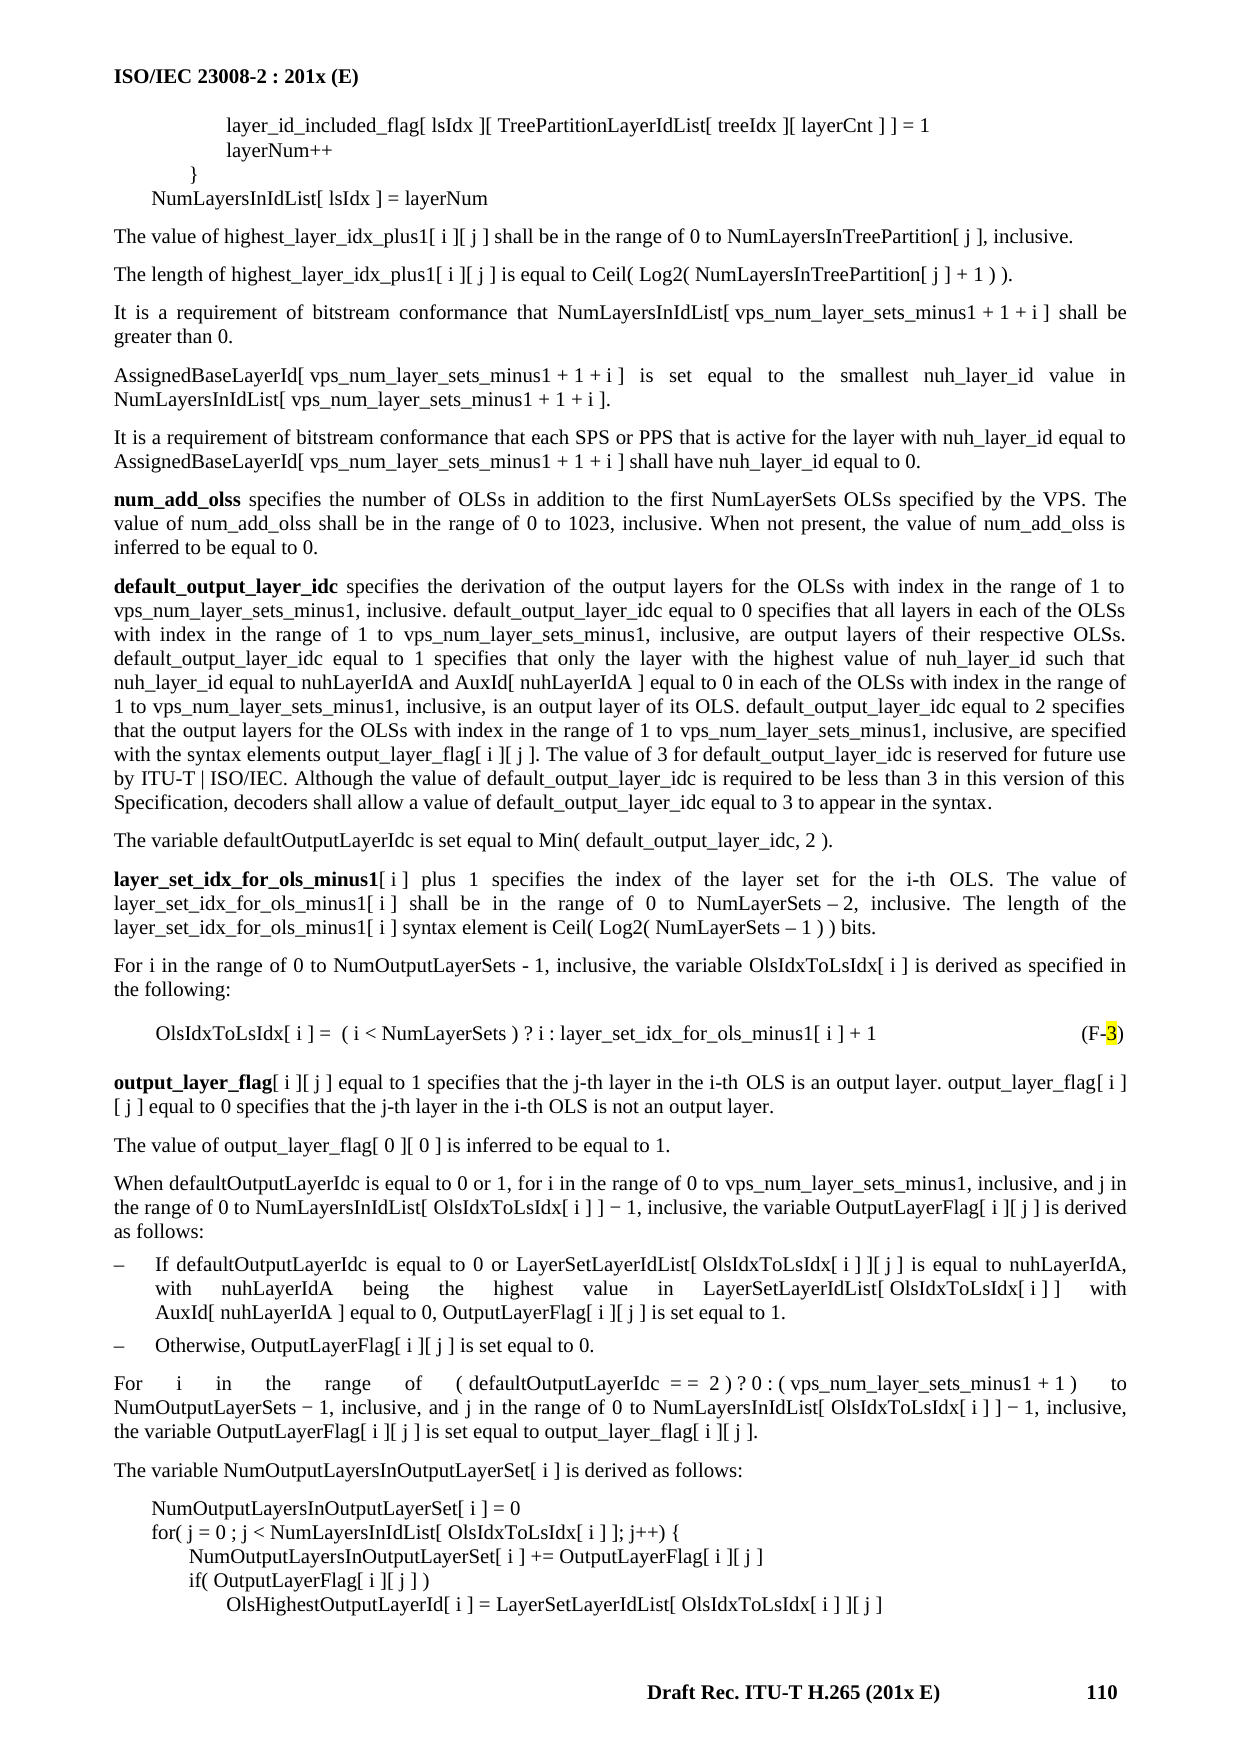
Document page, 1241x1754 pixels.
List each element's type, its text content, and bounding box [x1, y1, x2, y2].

text It is a requirement of bitstream conformance that NumLayersInIdList[ vps_num_layer_sets_minus1 + 1 + i ] shall be greater than 0. [113, 300, 1127, 348]
text layer_set_idx_for_ols_minus1[ i ] plus 1 specifies the index of the layer set for the i-th OLS. The value of layer_set_idx_for_ols_minus1[ i ] shall be in the range of 0 to NumLayerSets – 2, inclusive. The length of the layer_set_idx_for_ols_minus1[ i ] syntax element is Ceil( Log2( NumLayerSets – 1 ) ) bits. [113, 867, 1127, 939]
text num_add_olss specifies the number of OLSs in addition to the first NumLayerSets OLSs specified by the VPS. The value of num_add_olss shall be in the range of 0 to 1023, inclusive. When not present, the value of num_add_olss is inferred to be equal to 0. [113, 487, 1127, 559]
text For i in the range of 0 to NumOutputLayerSets - 1, inclusive, the variable OlsIdxToLsIdx[ i ] is derived as specified in the following: [113, 953, 1127, 1001]
text For i in the range of ( defaultOutputLayerIdc = = 2 ) ? 0 : ( vps_num_layer_sets_minus1 + 1 ) to NumOutputLayerSets − 1, inclusive, and j in the range of 0 to NumLayersInIdList[ OlsIdxToLsIdx[ i ] ] − 1, inclusive, the variable OutputLayerFlag[ i ][ j ] is set equal to output_layer_flag[ i ][ j ]. [113, 1371, 1127, 1443]
text NumOutputLayersInOutputLayerSet[ i ] = 0 for( j = 0 ; j < NumLayersInIdList[ OlsIdxToLsIdx[ i ] ]; j++) { NumOutputLayersInOutputLayerSet[ i ] += OutputLayerFlag[ i ][ j ] if( OutputLayerFlag[ i ][ j ] ) OlsHighestOutputLayerId[ i ] = LayerSetLayerIdList[ OlsIdxToLsIdx[ i ] ][ j ] [151, 1496, 1127, 1616]
text The value of output_layer_flag[ 0 ][ 0 ] is inferred to be equal to 1. [113, 1132, 1127, 1157]
text The variable defaultOutputLayerIdc is set equal to Min( default_output_layer_idc, 2 ). [113, 828, 1127, 852]
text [151, 113, 1127, 210]
text The length of highest_layer_idx_plus1[ i ][ j ] is equal to Ceil( Log2( NumLayersInTreePartition[ j ] + 1 ) ). [113, 262, 1127, 286]
text The value of highest_layer_idx_plus1[ i ][ j ] shall be in the range of 0 to NumLayersInTreePartition[ j ], inclusive. [113, 224, 1127, 248]
text OlsIdxToLsIdx[ i ] = ( i < NumLayerSets ) ? i : layer_set_idx_for_ols_minus1[ i ] + 1 (F-4) [155, 1021, 1106, 1045]
text It is a requirement of bitstream conformance that each SPS or PPS that is active for the layer with nuh_layer_id equal to AssignedBaseLayerId[ vps_num_layer_sets_minus1 + 1 + i ] shall have nuh_layer_id equal to 0. [113, 425, 1127, 473]
text – If defaultOutputLayerIdc is equal to 0 or LayerSetLayerIdList[ OlsIdxToLsIdx[ i ] ][ j ] is equal to nuhLayerIdA, with nuhLayerIdA being the highest value in LayerSetLayerIdList[ OlsIdxToLsIdx[ i ] ] with AuxId[ nuhLayerIdA ] equal to 0, OutputLayerFlag[ i ][ j ] is set equal to 1. [113, 1252, 1127, 1324]
text output_layer_flag[ i ][ j ] equal to 1 specifies that the j-th layer in the i-th OLS is an output layer. output_layer_flag[ i ][ j ] equal to 0 specifies that the j-th layer in the i-th OLS is not an output layer. [113, 1070, 1127, 1118]
text The variable NumOutputLayersInOutputLayerSet[ i ] is derived as follows: [113, 1458, 1127, 1482]
text – Otherwise, OutputLayerFlag[ i ][ j ] is set equal to 0. [113, 1333, 1127, 1357]
text default_output_layer_idc specifies the derivation of the output layers for the OLSs with index in the range of 1 to vps_num_layer_sets_minus1, inclusive. default_output_layer_idc equal to 0 specifies that all layers in each of the OLSs with index in the range of 1 to vps_num_layer_sets_minus1, inclusive, are output layers of their respective OLSs. default_output_layer_idc equal to 1 specifies that only the layer with the highest value of nuh_layer_id such that nuh_layer_id equal to nuhLayerIdA and AuxId[ nuhLayerIdA ] equal to 0 in each of the OLSs with index in the range of 1 to vps_num_layer_sets_minus1, inclusive, is an output layer of its OLS. default_output_layer_idc equal to 2 specifies that the output layers for the OLSs with index in the range of 1 to vps_num_layer_sets_minus1, inclusive, are specified with the syntax elements output_layer_flag[ i ][ j ]. The value of 3 for default_output_layer_idc is reserved for future use by ITU-T | ISO/IEC. Although the value of default_output_layer_idc is required to be less than 3 in this version of this Specification, decoders shall allow a value of default_output_layer_idc equal to 3 to appear in the syntax. [113, 573, 1127, 814]
text When defaultOutputLayerIdc is equal to 0 or 1, for i in the range of 0 to vps_num_layer_sets_minus1, inclusive, and j in the range of 0 to NumLayersInIdList[ OlsIdxToLsIdx[ i ] ] − 1, inclusive, the variable OutputLayerFlag[ i ][ j ] is derived as follows: [113, 1171, 1127, 1243]
text AssignedBaseLayerId[ vps_num_layer_sets_minus1 + 1 + i ] is set equal to the smallest nuh_layer_id value in NumLayersInIdList[ vps_num_layer_sets_minus1 + 1 + i ]. [113, 363, 1127, 411]
